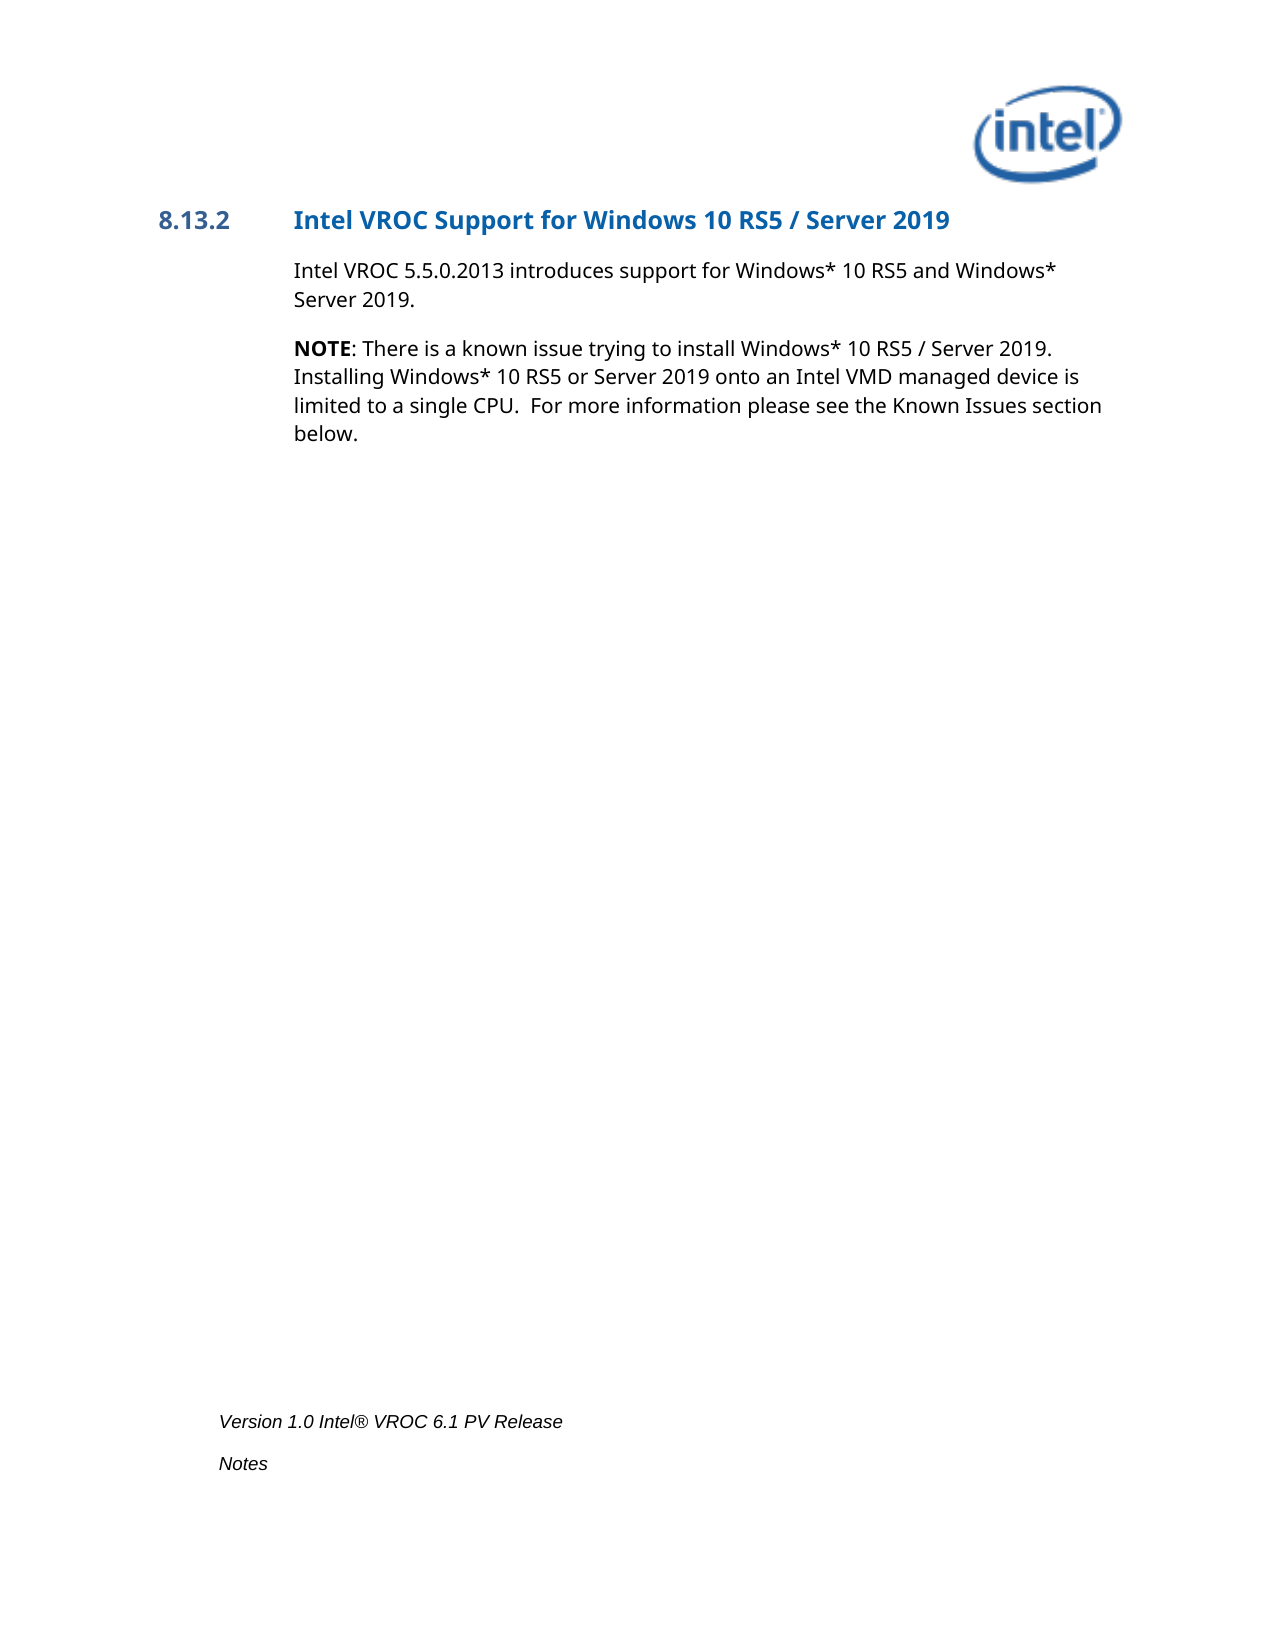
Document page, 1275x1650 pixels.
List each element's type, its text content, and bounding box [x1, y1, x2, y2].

text Intel VROC 5.5.0.2013 introduces support for Windows* 10 RS5 and Windows* Server 2019. [294, 256, 1125, 313]
picture [946, 56, 1153, 213]
subtitle Intel VROC Support for Windows 10 RS5 / Server 2019 [158, 204, 1125, 235]
text NOTE: There is a known issue trying to install Windows* 10 RS5 / Server 2019. Installing Windows* 10 RS5 or Server 2019 onto an Intel VMD managed device is limited to a single CPU. For more information please see the Known Issues section below. [294, 334, 1125, 448]
